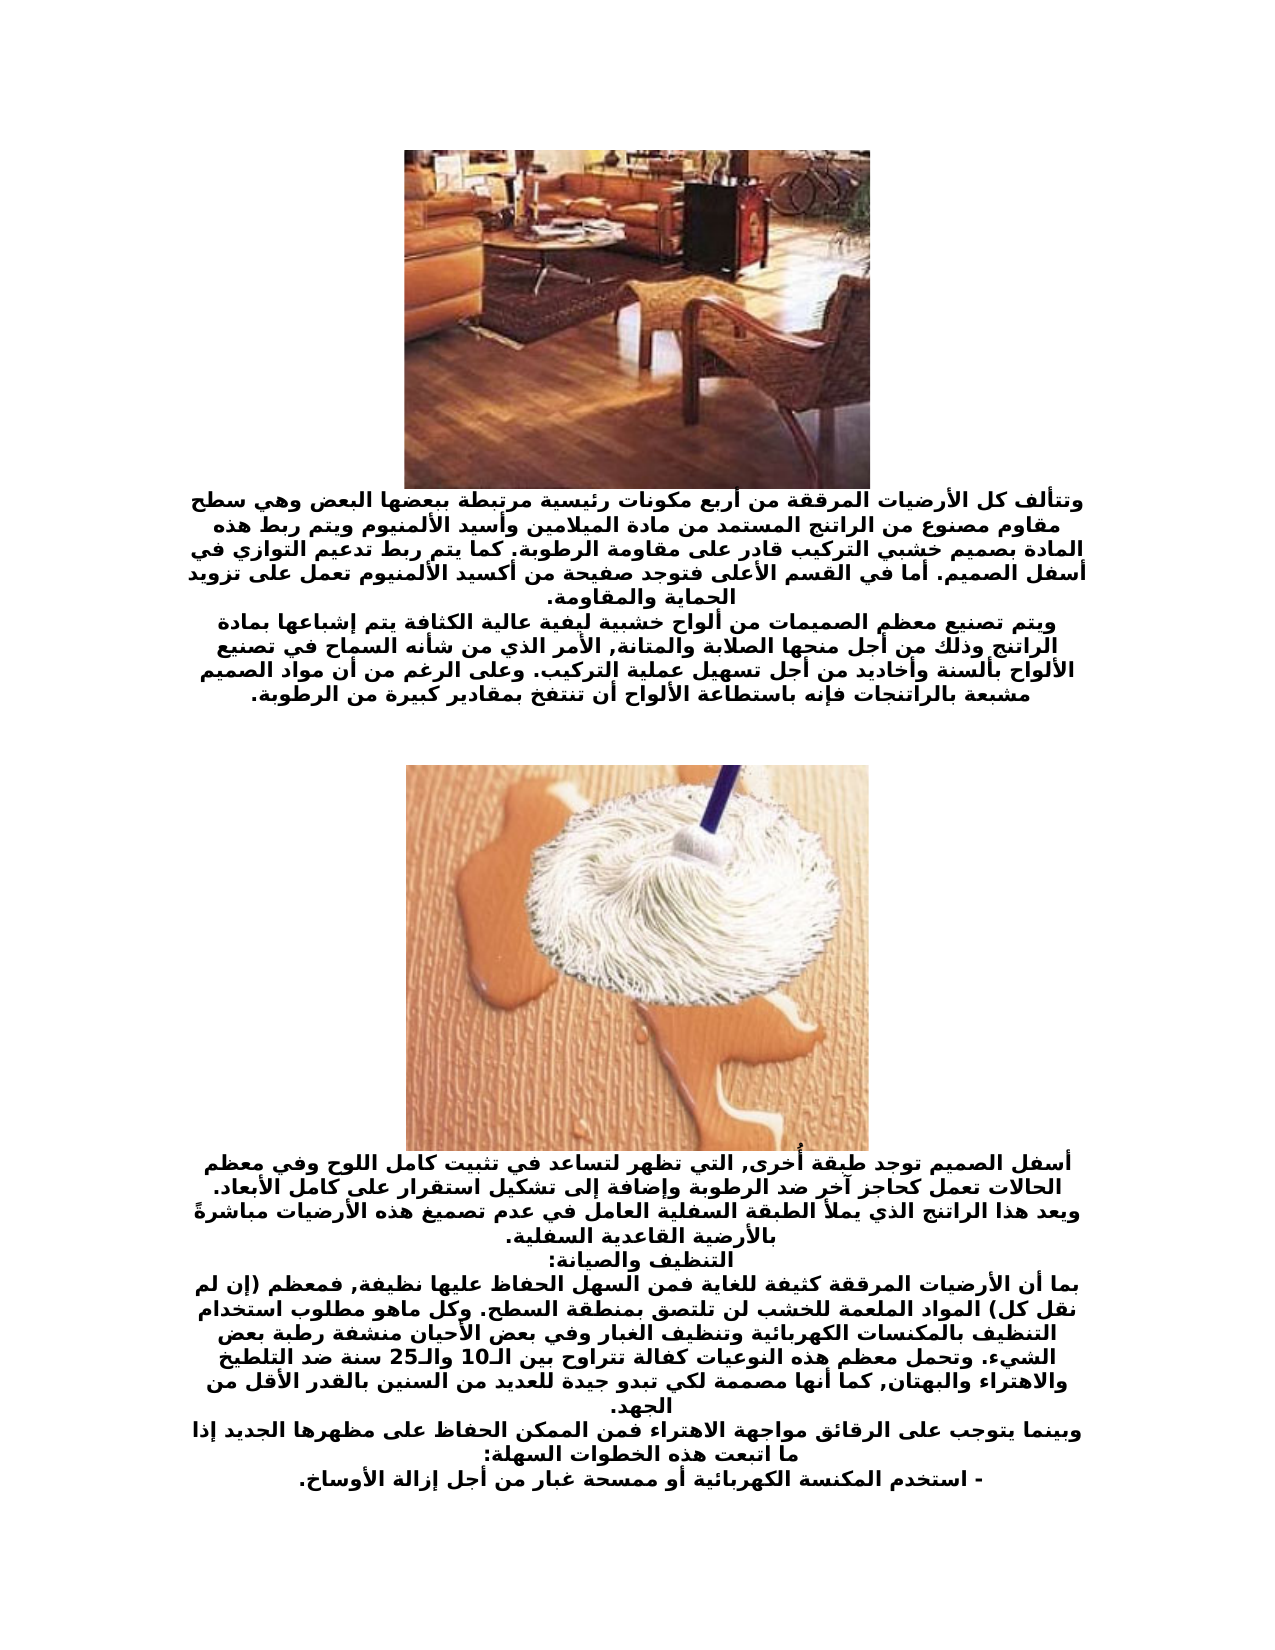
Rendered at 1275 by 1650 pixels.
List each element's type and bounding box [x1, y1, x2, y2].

picture [404, 150, 871, 489]
picture [406, 765, 869, 1151]
text [187, 150, 1087, 1491]
